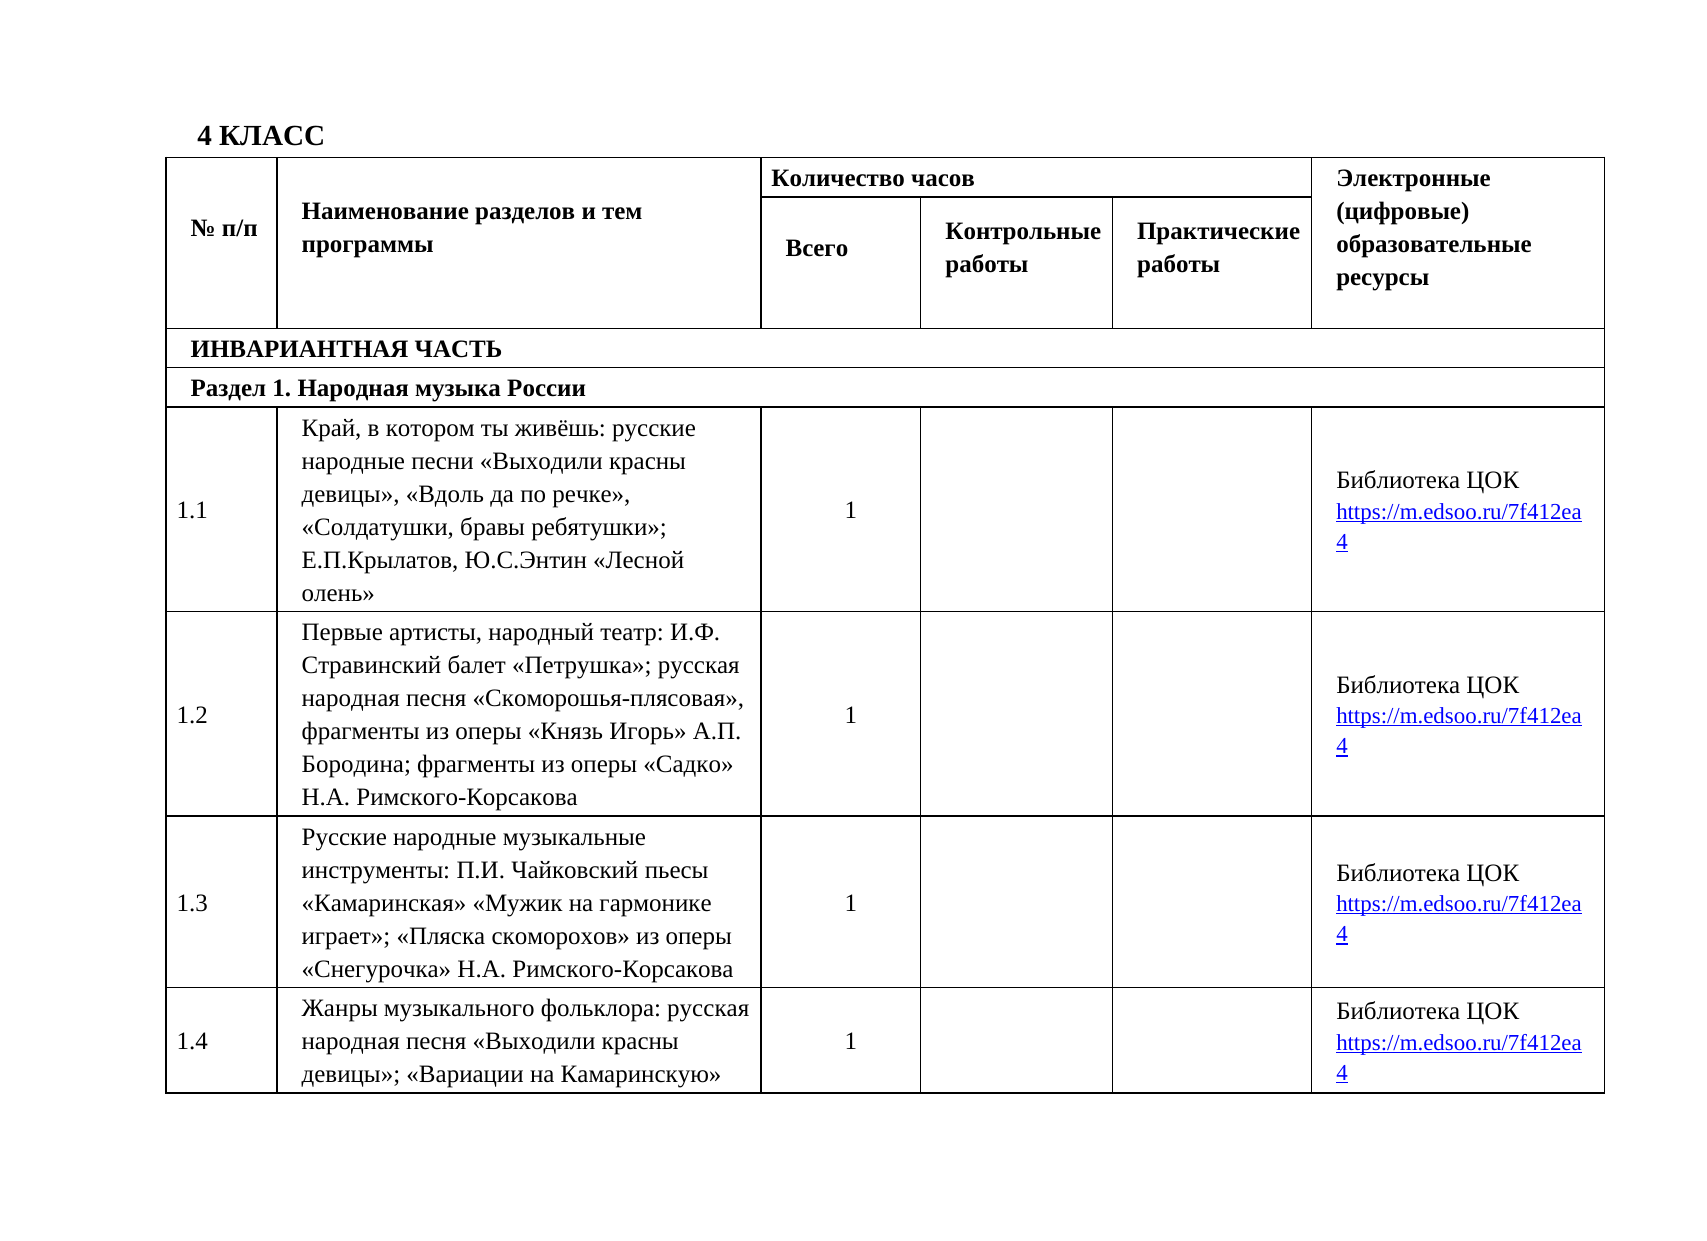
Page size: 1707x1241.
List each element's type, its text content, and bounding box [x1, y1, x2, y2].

table_cell [1113, 612, 1311, 815]
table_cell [1312, 988, 1604, 1092]
table_cell 1.3 [167, 817, 276, 987]
table_cell 1 [762, 612, 920, 815]
table_cell [1113, 408, 1311, 611]
table_cell 1.1 [167, 408, 276, 611]
table_cell Жанры музыкального фольклора: русская народная песня «Выходили красны девицы»; «Вариации на Камаринскую» [278, 988, 760, 1092]
table_cell [921, 988, 1112, 1092]
table_cell [1113, 817, 1311, 987]
table_cell Край, в котором ты живёшь: русские народные песни «Выходили красны девицы», «Вдоль да по речке», «Солдатушки, бравы ребятушки»; Е.П.Крылатов, Ю.С.Энтин «Лесной олень» [278, 408, 760, 611]
table_cell Контрольные работы [921, 198, 1112, 327]
table_cell Библиотека ЦОК https://m.edsoo.ru/7f412ea4 [1312, 408, 1604, 611]
table_cell 1 [762, 988, 920, 1092]
table_header Количество часов [762, 158, 1311, 196]
table_cell [921, 612, 1112, 815]
table_cell [921, 817, 1112, 987]
table_header № п/п [167, 158, 276, 327]
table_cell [1312, 817, 1604, 987]
table_cell 1 [762, 817, 920, 987]
table_header Электронные (цифровые) образовательные ресурсы [1312, 158, 1604, 327]
table_cell Русские народные музыкальные инструменты: П.И. Чайковский пьесы «Камаринская» «Мужик на гармонике играет»; «Пляска скоморохов» из оперы «Снегурочка» Н.А. Римского-Корсакова [278, 817, 760, 987]
table_cell Всего [762, 198, 920, 327]
table_cell Раздел 1. Народная музыка России [167, 368, 1604, 406]
table_header Наименование разделов и тем программы [278, 158, 760, 327]
table_cell Первые артисты, народный театр: И.Ф. Стравинский балет «Петрушка»; русская народная песня «Скоморошья-плясовая», фрагменты из оперы «Князь Игорь» А.П. Бородина; фрагменты из оперы «Садко» Н.А. Римского-Корсакова [278, 612, 760, 815]
table_cell 1.2 [167, 612, 276, 815]
table_cell Библиотека ЦОК https://m.edsoo.ru/7f412ea4 [1312, 612, 1604, 815]
table_cell [1113, 988, 1311, 1092]
table_cell 1 [762, 408, 920, 611]
text 4 КЛАСС [190, 118, 1618, 152]
table_cell Практические работы [1113, 198, 1311, 327]
table_cell [921, 408, 1112, 611]
table_cell 1.4 [167, 988, 276, 1092]
table_cell ИНВАРИАНТНАЯ ЧАСТЬ [167, 329, 1604, 367]
